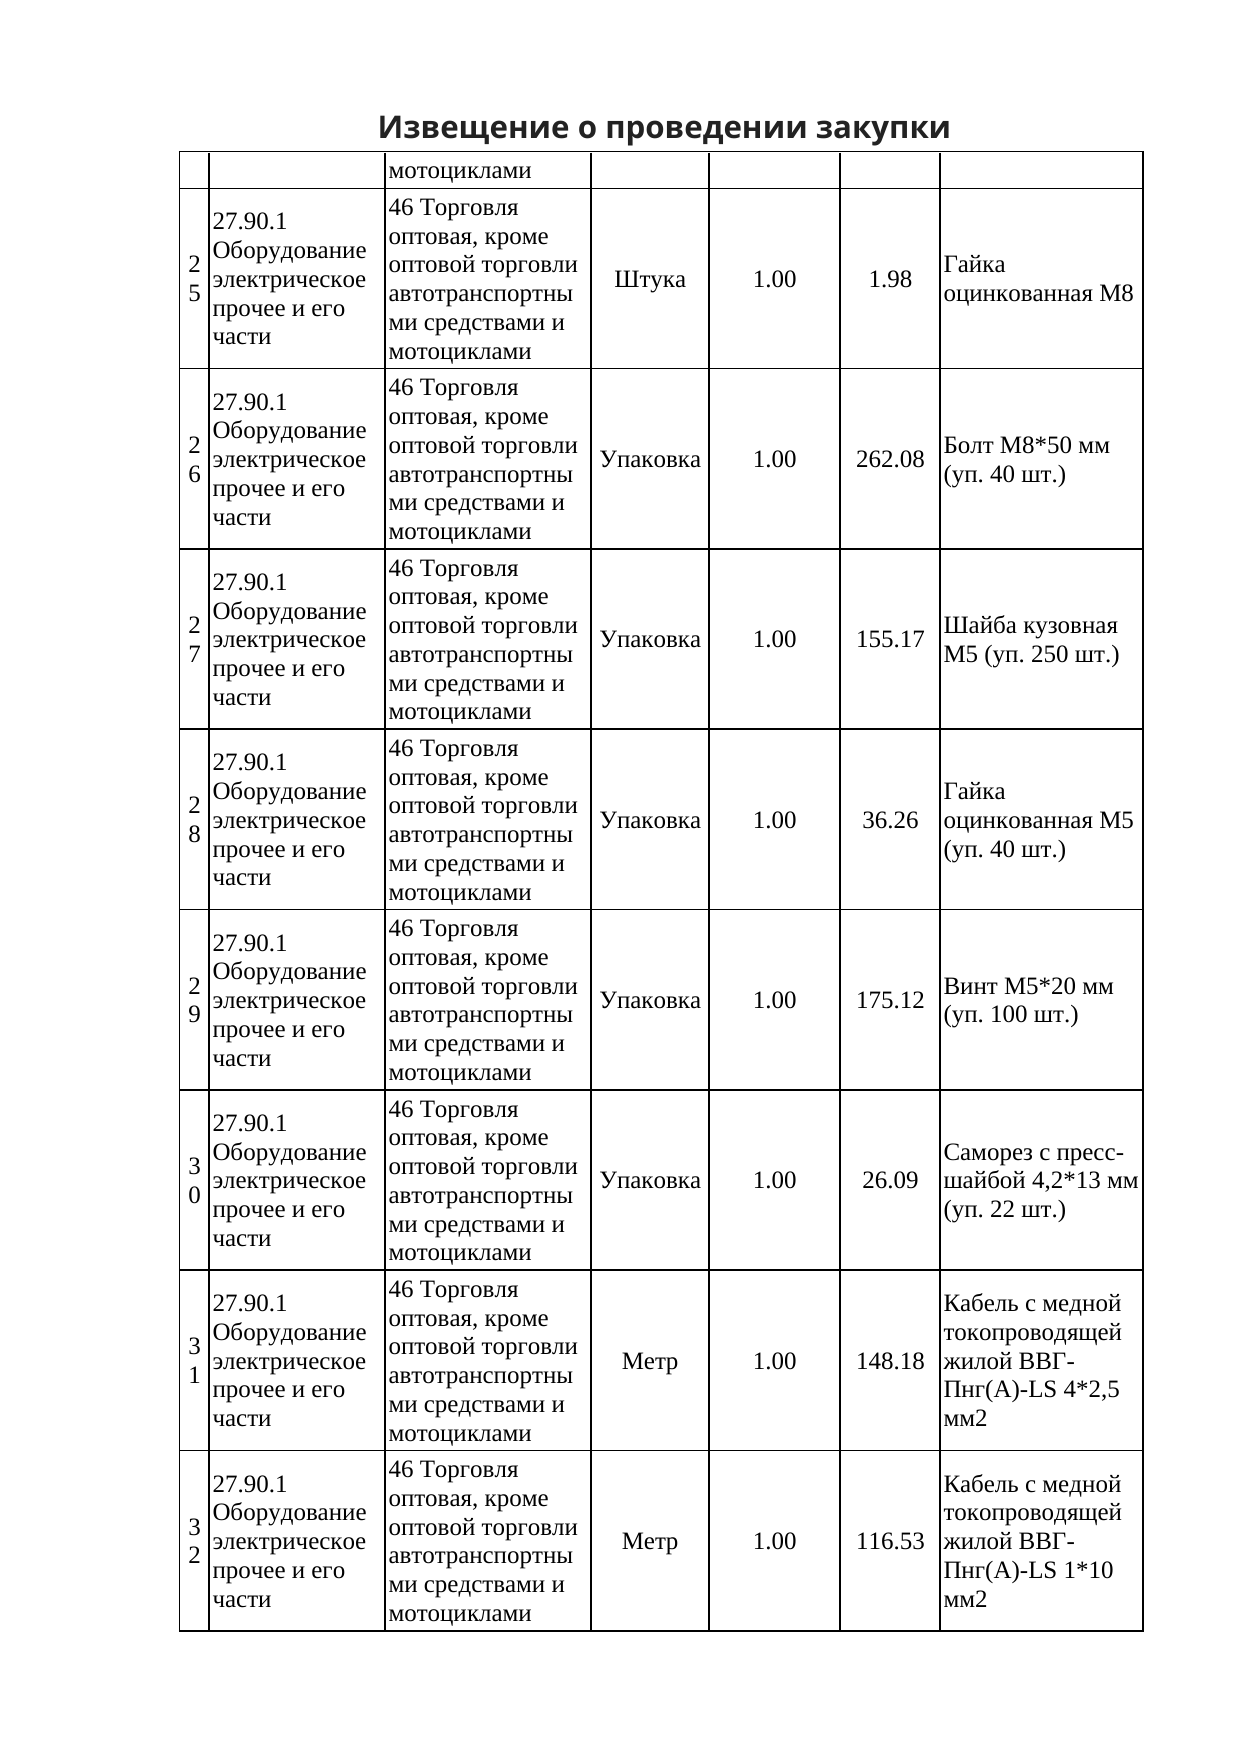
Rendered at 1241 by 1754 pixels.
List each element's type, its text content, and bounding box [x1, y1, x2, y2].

table_header Извещение о проведении закупки [177, 74, 1152, 149]
table_cell [177, 149, 1152, 1633]
